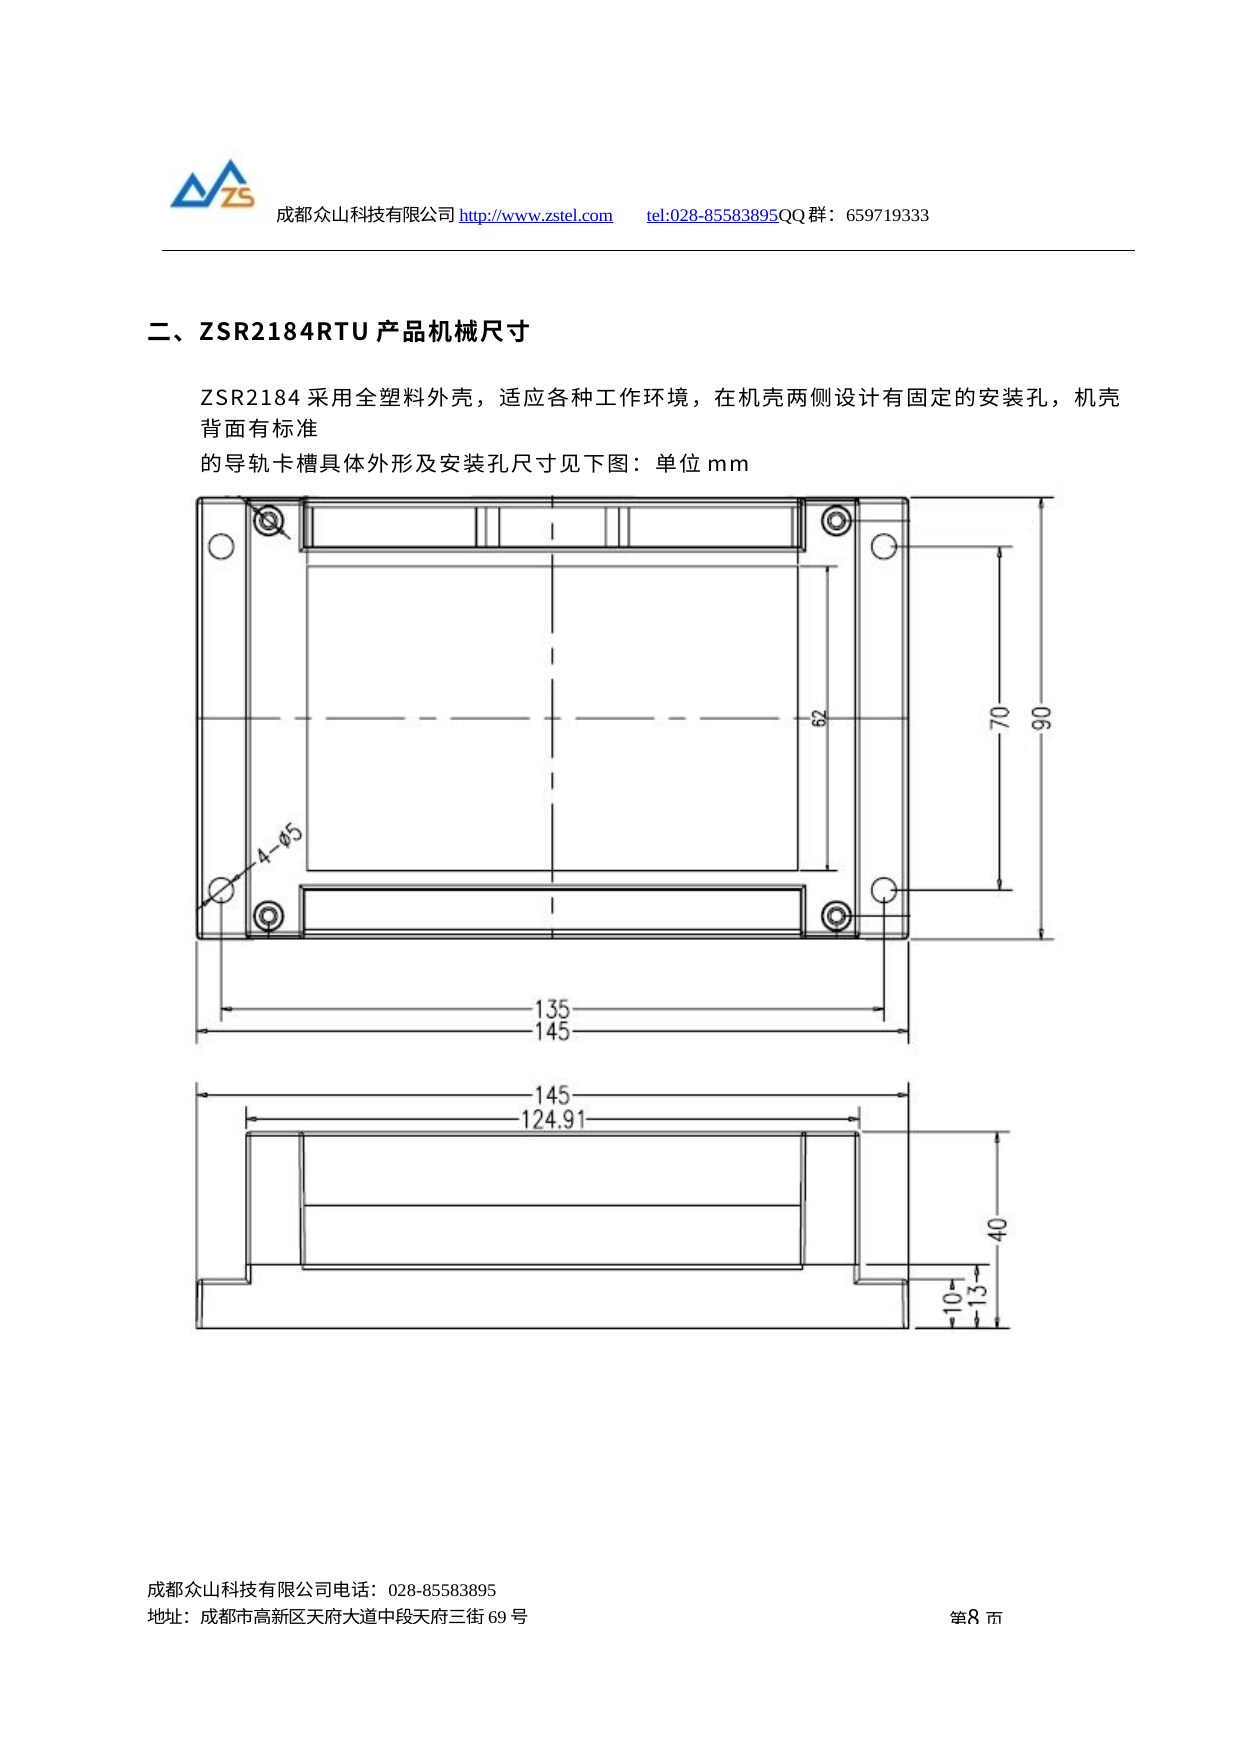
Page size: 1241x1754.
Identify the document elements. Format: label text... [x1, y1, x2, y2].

subtitle 二、ZSR2184RTU产品机械尺寸 [147, 305, 1138, 349]
picture [191, 485, 1064, 1334]
text ZSR2184采用全塑料外壳，适应各种工作环境，在机壳两侧设计有固定的安装孔，机壳背面有标准 [200, 382, 1138, 442]
picture [169, 148, 267, 219]
text 的导轨卡槽具体外形及安装孔尺寸见下图：单位mm [200, 447, 1138, 477]
